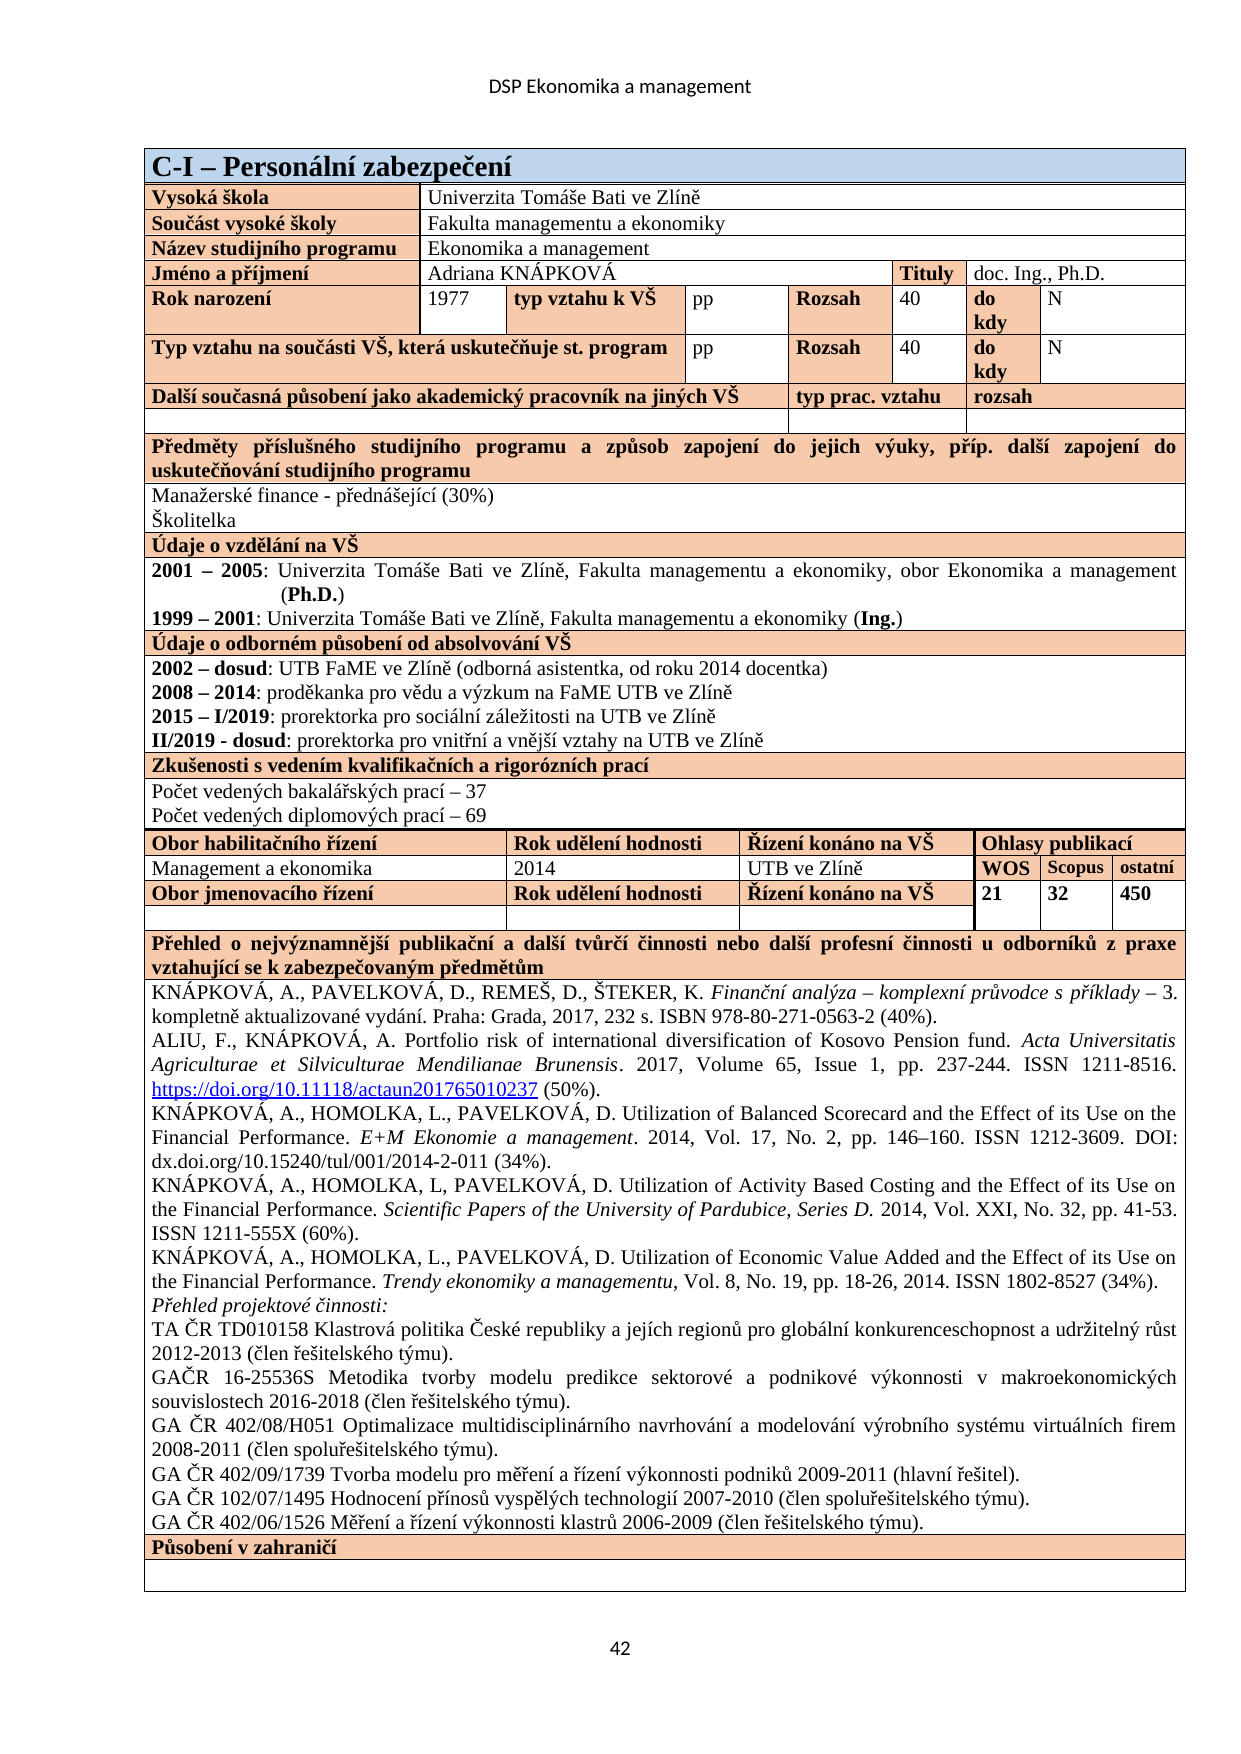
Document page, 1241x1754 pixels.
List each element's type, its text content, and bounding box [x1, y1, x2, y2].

table_cell [145, 409, 788, 433]
table_cell Rozsah [789, 286, 892, 334]
table_cell Scopus [1041, 856, 1112, 880]
table_header C-I – Personální zabezpečení [145, 149, 1185, 182]
table_cell Součást vysoké školy [145, 210, 419, 234]
table_cell rozsah [967, 384, 1185, 408]
table_cell Přehled o nejvýznamnější publikační a další tvůrčí činnosti nebo další profesní činnosti u odborníků z praxe vztahující se k zabezpečovaným předmětům [145, 931, 1185, 979]
table_cell Působení v zahraničí [145, 1535, 1185, 1559]
table_cell [789, 409, 966, 433]
table_cell Jméno a příjmení [145, 261, 419, 285]
table_cell Manažerské finance - přednášející (30%) Školitelka [145, 484, 1185, 532]
table_cell Údaje o odborném působení od absolvování VŠ [145, 631, 1185, 655]
table_cell 2002 – dosud: UTB FaME ve Zlíně (odborná asistentka, od roku 2014 docentka) 2008 – 2014: proděkanka pro vědu a výzkum na FaME UTB ve Zlíně 2015 – I/2019: prorektorka pro sociální záležitosti na UTB ve Zlíně II/2019 - dosud: prorektorka pro vnitřní a vnější vztahy na UTB ve Zlíně [145, 656, 1185, 752]
table_cell Předměty příslušného studijního programu a způsob zapojení do jejich výuky, příp. další zapojení do uskutečňování studijního programu [145, 434, 1185, 482]
table_cell N [1041, 335, 1185, 383]
table_cell typ prac. vztahu [789, 384, 966, 408]
table_cell [740, 906, 973, 930]
table_cell Rozsah [789, 335, 892, 383]
table_cell Obor jmenovacího řízení [145, 881, 506, 905]
table_cell Knápková, A., Pavelková, D., Remeš, D., Šteker, K. Finanční analýza – komplexní průvodce s příklady – 3. kompletně aktualizované vydání. Praha: Grada, 2017, 232 s. ISBN 978-80-271-0563-2 (40%). ALIU, F., KNÁPKOVÁ, A. Portfolio risk of international diversification of Kosovo Pension fund. Acta Universitatis Agriculturae et Silviculturae Mendilianae Brunensis. 2017, Volume 65, Issue 1, pp. 237-244. ISSN 1211-8516. https://doi.org/10.11118/actaun201765010237 (50%). KNÁPKOVÁ, A., HOMOLKA, L., PAVELKOVÁ, D. Utilization of Balanced Scorecard and the Effect of its Use on the Financial Performance. E+M Ekonomie a management. 2014, Vol. 17, No. 2, pp. 146–160. ISSN 1212-3609. DOI: dx.doi.org/10.15240/tul/001/2014-2-011 (34%). KNÁPKOVÁ, A., HOMOLKA, L, PAVELKOVÁ, D. Utilization of Activity Based Costing and the Effect of its Use on the Financial Performance. Scientific Papers of the University of Pardubice, Series D. 2014, Vol. XXI, No. 32, pp. 41-53. ISSN 1211-555X (60%). KNÁPKOVÁ, A., HOMOLKA, L., PAVELKOVÁ, D. Utilization of Economic Value Added and the Effect of its Use on the Financial Performance. Trendy ekonomiky a managementu, Vol. 8, No. 19, pp. 18-26, 2014. ISSN 1802-8527 (34%). Přehled projektové činnosti: TA ČR TD010158 Klastrová politika České republiky a jejích regionů pro globální konkurenceschopnost a udržitelný růst 2012-2013 (člen řešitelského týmu). GAČR 16-25536S Metodika tvorby modelu predikce sektorové a podnikové výkonnosti v makroekonomických souvislostech 2016-2018 (člen řešitelského týmu). GA ČR 402/08/H051 Optimalizace multidisciplinárního navrhování a modelování výrobního systému virtuálních firem 2008-2011 (člen spoluřešitelského týmu). GA ČR 402/09/1739 Tvorba modelu pro měření a řízení výkonnosti podniků 2009-2011 (hlavní řešitel). GA ČR 102/07/1495 Hodnocení přínosů vyspělých technologií 2007-2010 (člen spoluřešitelského týmu). GA ČR 402/06/1526 Měření a řízení výkonnosti klastrů 2006-2009 (člen řešitelského týmu). [145, 980, 1185, 1534]
table_cell pp [686, 335, 788, 383]
table_cell Počet vedených bakalářských prací – 37 Počet vedených diplomových prací – 69 [145, 779, 1185, 827]
table_cell Univerzita Tomáše Bati ve Zlíně [421, 185, 1185, 209]
table_cell Název studijního programu [145, 236, 419, 259]
table_cell Typ vztahu na součásti VŠ, která uskutečňuje st. program [145, 335, 685, 383]
table_cell [967, 409, 1185, 433]
table_cell Adriana KNÁPKOVÁ [421, 261, 892, 285]
table_cell Údaje o vzdělání na VŠ [145, 533, 1185, 557]
table_cell do kdy [967, 286, 1040, 334]
table_cell [145, 1560, 1185, 1591]
table_cell Rok udělení hodnosti [507, 881, 739, 905]
table_cell Ekonomika a management [421, 236, 1185, 259]
table_cell Řízení konáno na VŠ [740, 831, 973, 855]
table_cell 2001 – 2005: Univerzita Tomáše Bati ve Zlíně, Fakulta managementu a ekonomiky, obor Ekonomika a management (Ph.D.) 1999 – 2001: Univerzita Tomáše Bati ve Zlíně, Fakulta managementu a ekonomiky (Ing.) [145, 558, 1185, 630]
table_cell ostatní [1113, 856, 1185, 880]
table_cell Další současná působení jako akademický pracovník na jiných VŠ [145, 384, 788, 408]
table_cell Vysoká škola [145, 185, 419, 209]
table_cell 1977 [421, 286, 506, 334]
table_cell Rok narození [145, 286, 419, 334]
table_cell Rok udělení hodnosti [507, 831, 739, 855]
table_cell [507, 906, 739, 930]
table_cell Fakulta managementu a ekonomiky [421, 210, 1185, 234]
table_cell pp [686, 286, 788, 334]
table_cell Ohlasy publikací [976, 831, 1185, 855]
table_cell 40 [893, 335, 966, 383]
table_cell 40 [893, 286, 966, 334]
table_cell WOS [976, 856, 1040, 880]
table_cell Obor habilitačního řízení [145, 831, 506, 855]
table_cell Management a ekonomika [145, 856, 506, 880]
table_cell Řízení konáno na VŠ [740, 881, 973, 905]
table_cell 2014 [507, 856, 739, 880]
table_cell 32 [1041, 881, 1112, 930]
table_cell Zkušenosti s vedením kvalifikačních a rigorózních prací [145, 753, 1185, 778]
table_cell doc. Ing., Ph.D. [967, 261, 1185, 285]
table_cell typ vztahu k VŠ [507, 286, 685, 334]
table_cell UTB ve Zlíně [740, 856, 973, 880]
table_cell do kdy [967, 335, 1040, 383]
table_cell [145, 906, 506, 930]
table_cell 450 [1113, 881, 1185, 930]
table_cell Tituly [893, 261, 966, 285]
table_cell 21 [976, 881, 1040, 930]
table_cell N [1041, 286, 1185, 334]
